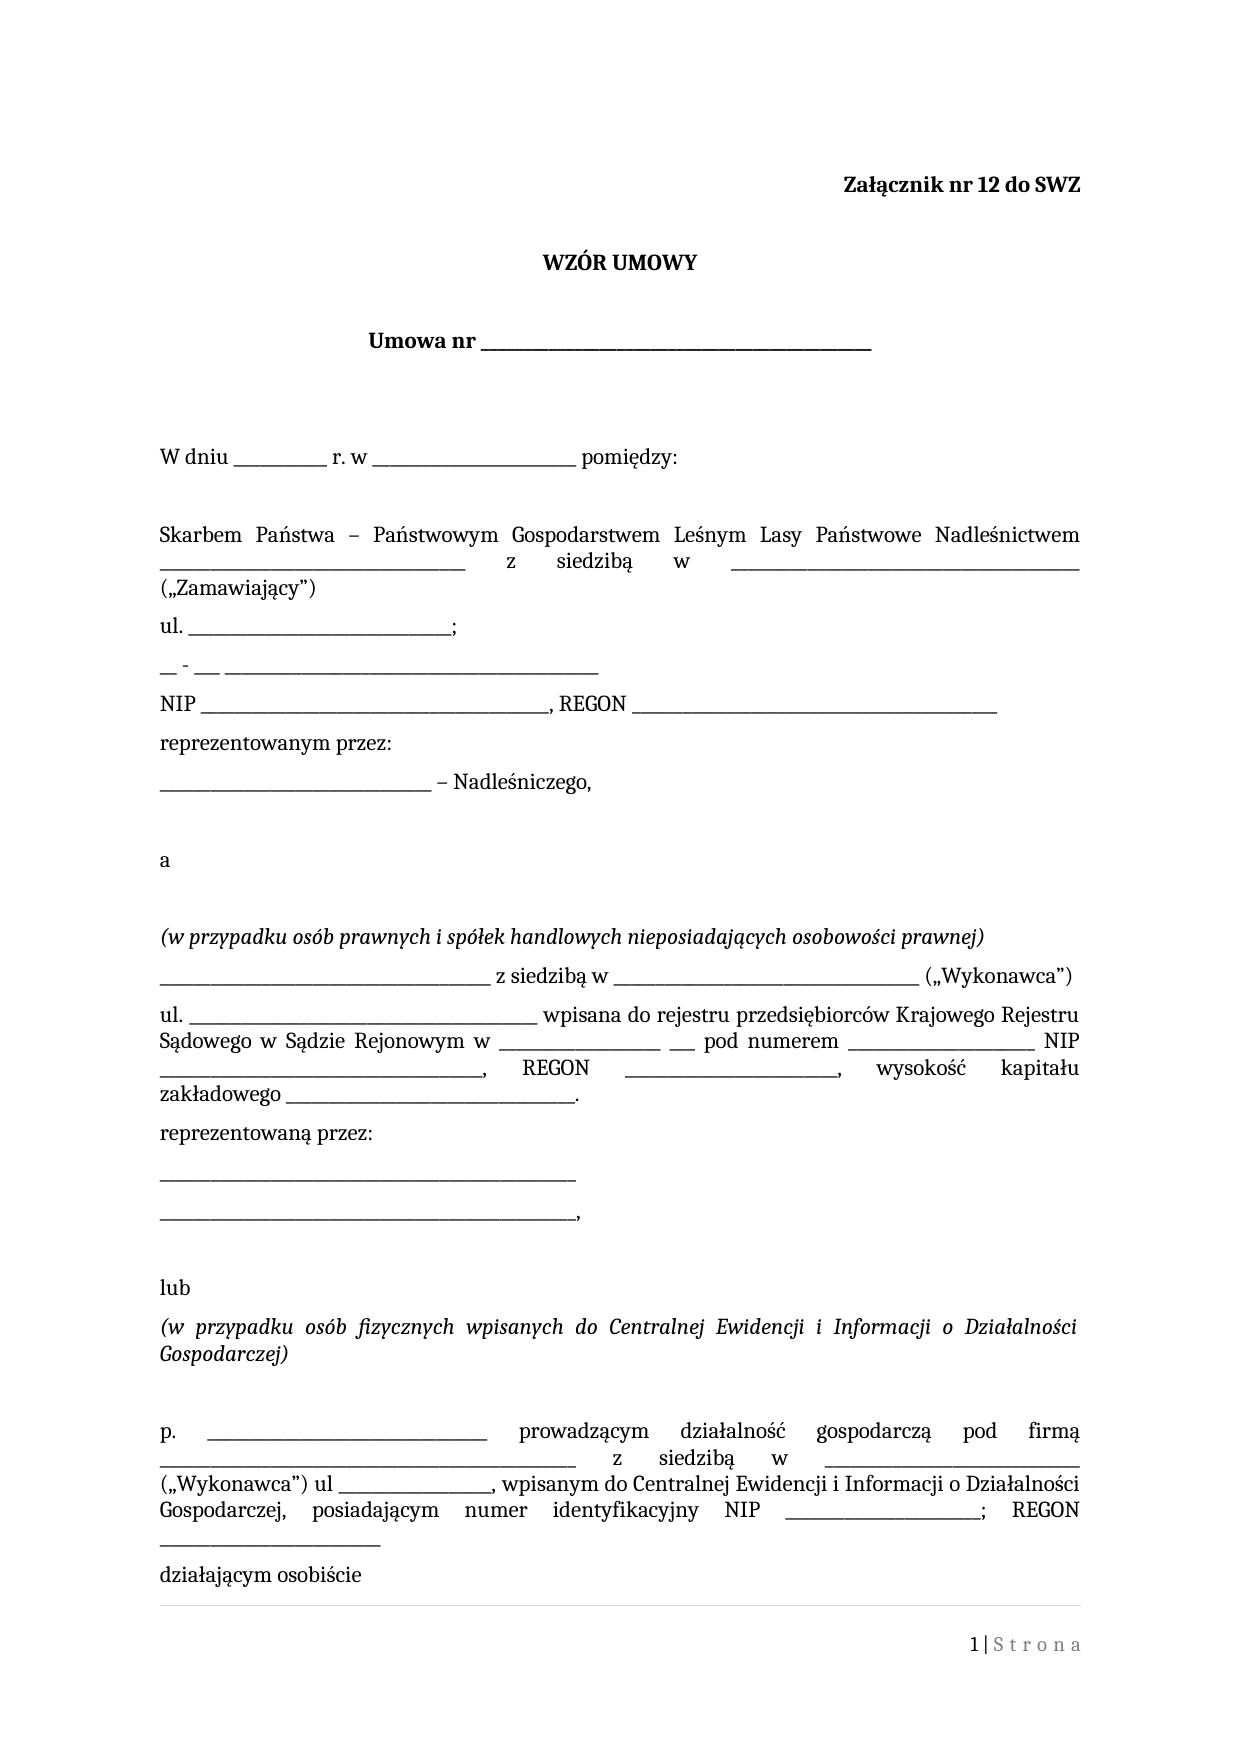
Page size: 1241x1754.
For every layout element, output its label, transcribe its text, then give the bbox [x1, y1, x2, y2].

text reprezentowanym przez: [159, 730, 1081, 756]
text p. _________________________________ prowadzącym działalność gospodarczą pod firmą _________________________________________________ z siedzibą w ______________________________ („Wykonawca”) ul __________________, wpisanym do Centralnej Ewidencji i Informacji o Działalności Gospodarczej, posiadającym numer identyfikacyjny NIP _______________________; REGON __________________________ [159, 1418, 1081, 1550]
text _________________________________________________ [159, 1158, 1081, 1185]
text a [159, 846, 1081, 873]
text Umowa nr ______________________________________________ [159, 327, 1081, 354]
text ul. _________________________________________ wpisana do rejestru przedsiębiorców Krajowego Rejestru Sądowego w Sądzie Rejonowym w ___________________ ___ pod numerem ______________________ NIP ______________________________________, REGON _________________________, wysokość kapitału zakładowego __________________________________. [159, 1002, 1081, 1107]
text Skarbem Państwa – Państwowym Gospodarstwem Leśnym Lasy Państwowe Nadleśnictwem ____________________________________ z siedzibą w _________________________________________ („Zamawiający”) [159, 522, 1081, 601]
text _________________________________________________, [159, 1197, 1081, 1224]
text (w przypadku osób prawnych i spółek handlowych nieposiadających osobowości prawnej) [159, 924, 1081, 950]
text __ - ___ ____________________________________________ [159, 652, 1081, 678]
text ul. _______________________________; [159, 613, 1081, 639]
text (w przypadku osób fizycznych wpisanych do Centralnej Ewidencji i Informacji o Działalności Gospodarczej) [159, 1314, 1081, 1367]
text WZÓR UMOWY [159, 250, 1081, 276]
text lub [159, 1275, 1081, 1301]
text _______________________________________ z siedzibą w ____________________________________ („Wykonawca”) [159, 963, 1081, 989]
text W dniu ___________ r. w ________________________ pomiędzy: [159, 444, 1081, 470]
text NIP _________________________________________, REGON ___________________________________________ [159, 691, 1081, 717]
text działającym osobiście [159, 1562, 1081, 1589]
text ________________________________ – Nadleśniczego, [159, 769, 1081, 795]
text reprezentowaną przez: [159, 1120, 1081, 1146]
text Załącznik nr 12 do SWZ [159, 172, 1081, 198]
